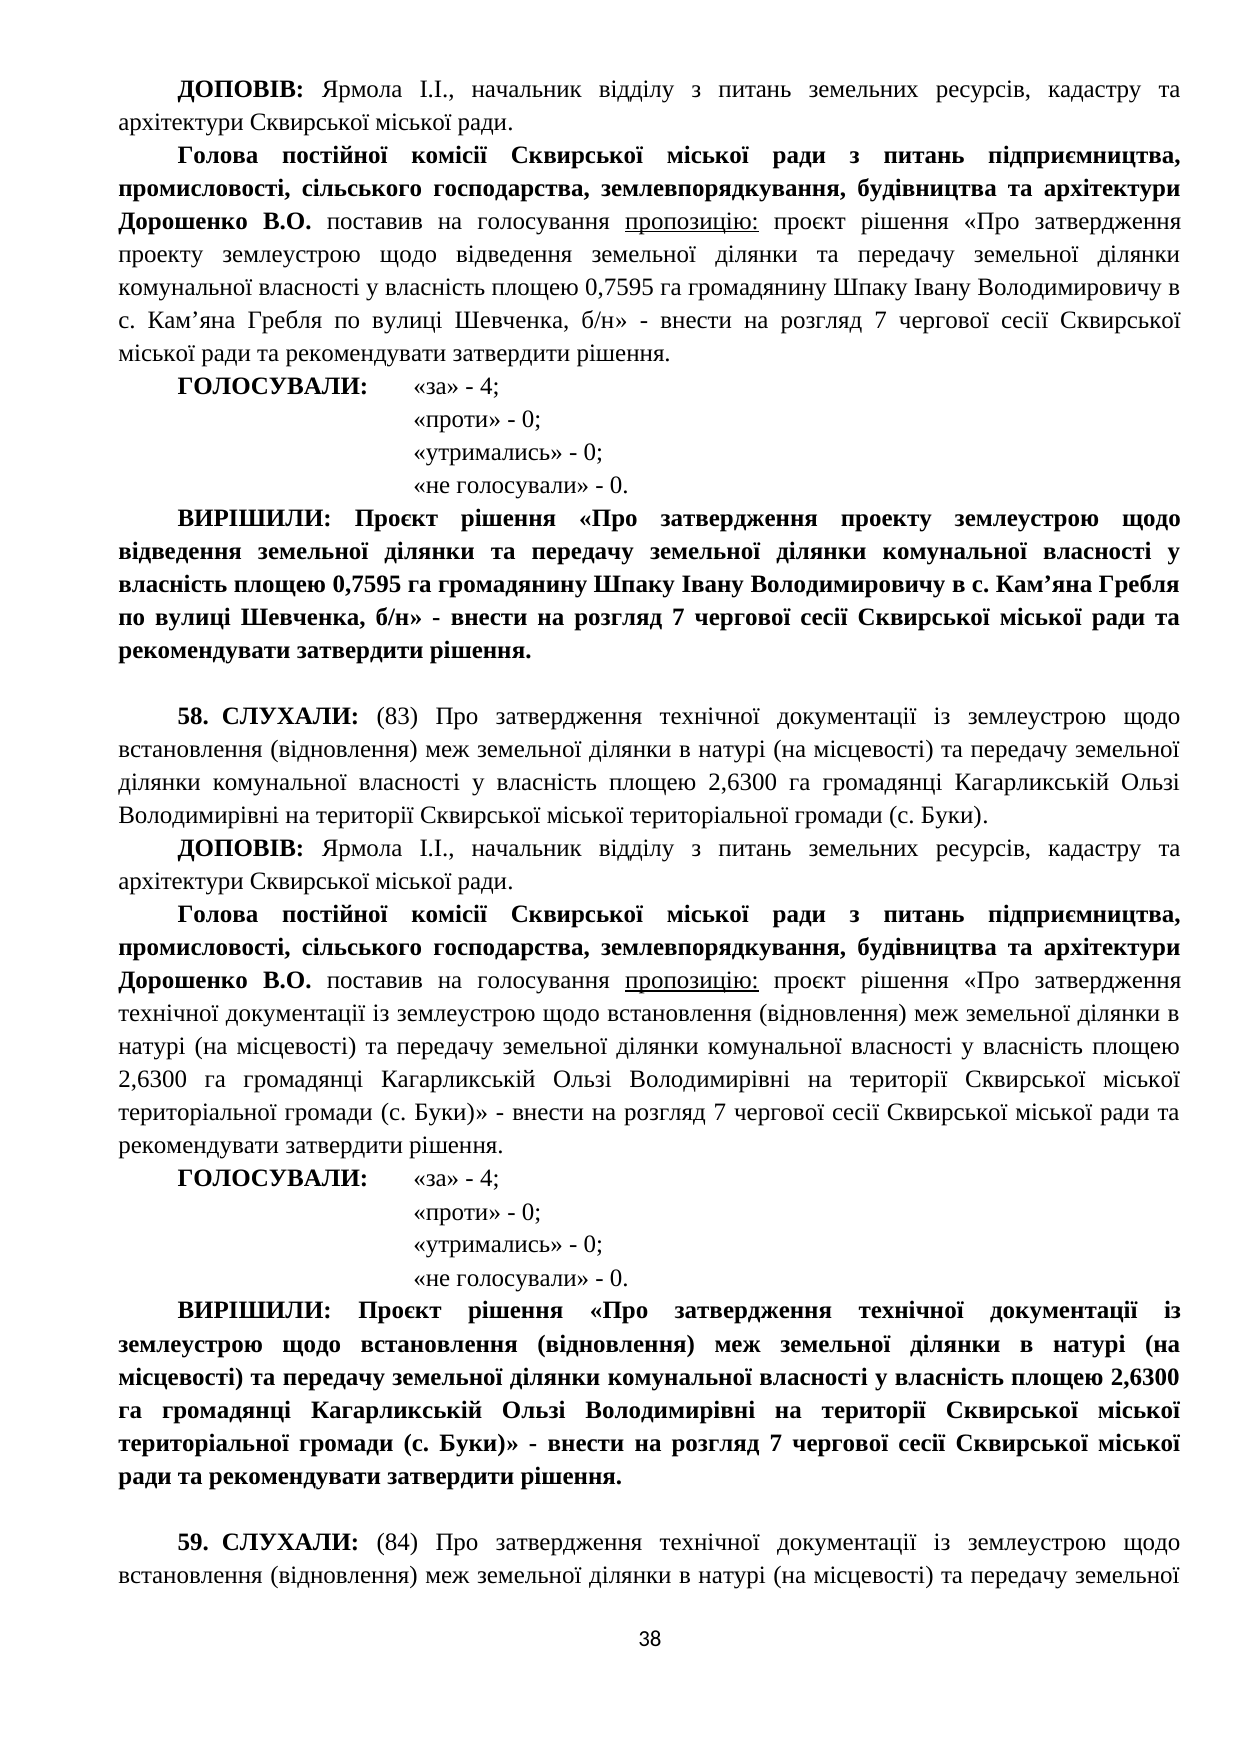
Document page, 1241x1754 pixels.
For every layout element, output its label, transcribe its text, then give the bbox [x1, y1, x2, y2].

text «проти» - 0; [118, 404, 1181, 433]
text «проти» - 0; [118, 1197, 1181, 1225]
text «не голосували» - 0. [118, 470, 1181, 499]
list ВИРІШИЛИ: Проєкт рішення «Про затвердження технічної документації із землеустрою щодо встановлення (відновлення) меж земельної ділянки в натурі (на місцевості) та передачу земельної ділянки комунальної власності у власність площею 2,6300 га громадянці Кагарликській Ользі Володимирівні на території Сквирської міської територіальної громади (с. Буки)» - внести на розгляд 7 чергової сесії Сквирської міської ради та рекомендувати затвердити рішення. [118, 1296, 1181, 1489]
text ГОЛОСУВАЛИ: «за» - 4; [118, 371, 1181, 400]
text Голова постійної комісії Сквирської міської ради з питань підприємництва, промисловості, сільського господарства, землевпорядкування, будівництва та архітектури Дорошенко В.О. поставив на голосування пропозицію: проєкт рішення «Про затвердження технічної документації із землеустрою щодо встановлення (відновлення) меж земельної ділянки в натурі (на місцевості) та передачу земельної ділянки комунальної власності у власність площею 2,6300 га громадянці Кагарликській Ользі Володимирівні на території Сквирської міської територіальної громади (с. Буки)» - внести на розгляд 7 чергової сесії Сквирської міської ради та рекомендувати затвердити рішення. [118, 899, 1181, 1159]
list ДОПОВІВ: Ярмола І.І., начальник відділу з питань земельних ресурсів, кадастру та архітектури Сквирської міської ради. [118, 74, 1181, 136]
text «утримались» - 0; [118, 1229, 1181, 1258]
text ГОЛОСУВАЛИ: «за» - 4; [118, 1163, 1181, 1192]
text Голова постійної комісії Сквирської міської ради з питань підприємництва, промисловості, сільського господарства, землевпорядкування, будівництва та архітектури Дорошенко В.О. поставив на голосування пропозицію: проєкт рішення «Про затвердження проекту землеустрою щодо відведення земельної ділянки та передачу земельної ділянки комунальної власності у власність площею 0,7595 га громадянину Шпаку Івану Володимировичу в с. Кам’яна Гребля по вулиці Шевченка, б/н» - внести на розгляд 7 чергової сесії Сквирської міської ради та рекомендувати затвердити рішення. [118, 140, 1181, 367]
text «утримались» - 0; [118, 437, 1181, 466]
list ВИРІШИЛИ: Проєкт рішення «Про затвердження проекту землеустрою щодо відведення земельної ділянки та передачу земельної ділянки комунальної власності у власність площею 0,7595 га громадянину Шпаку Івану Володимировичу в с. Кам’яна Гребля по вулиці Шевченка, б/н» - внести на розгляд 7 чергової сесії Сквирської міської ради та рекомендувати затвердити рішення. [118, 503, 1181, 664]
text «не голосували» - 0. [118, 1263, 1181, 1291]
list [118, 1527, 1181, 1588]
list СЛУХАЛИ: (83) Про затвердження технічної документації із землеустрою щодо встановлення (відновлення) меж земельної ділянки в натурі (на місцевості) та передачу земельної ділянки комунальної власності у власність площею 2,6300 га громадянці Кагарликській Ользі Володимирівні на території Сквирської міської територіальної громади (с. Буки). [118, 701, 1181, 829]
list ДОПОВІВ: Ярмола І.І., начальник відділу з питань земельних ресурсів, кадастру та архітектури Сквирської міської ради. [118, 833, 1181, 895]
